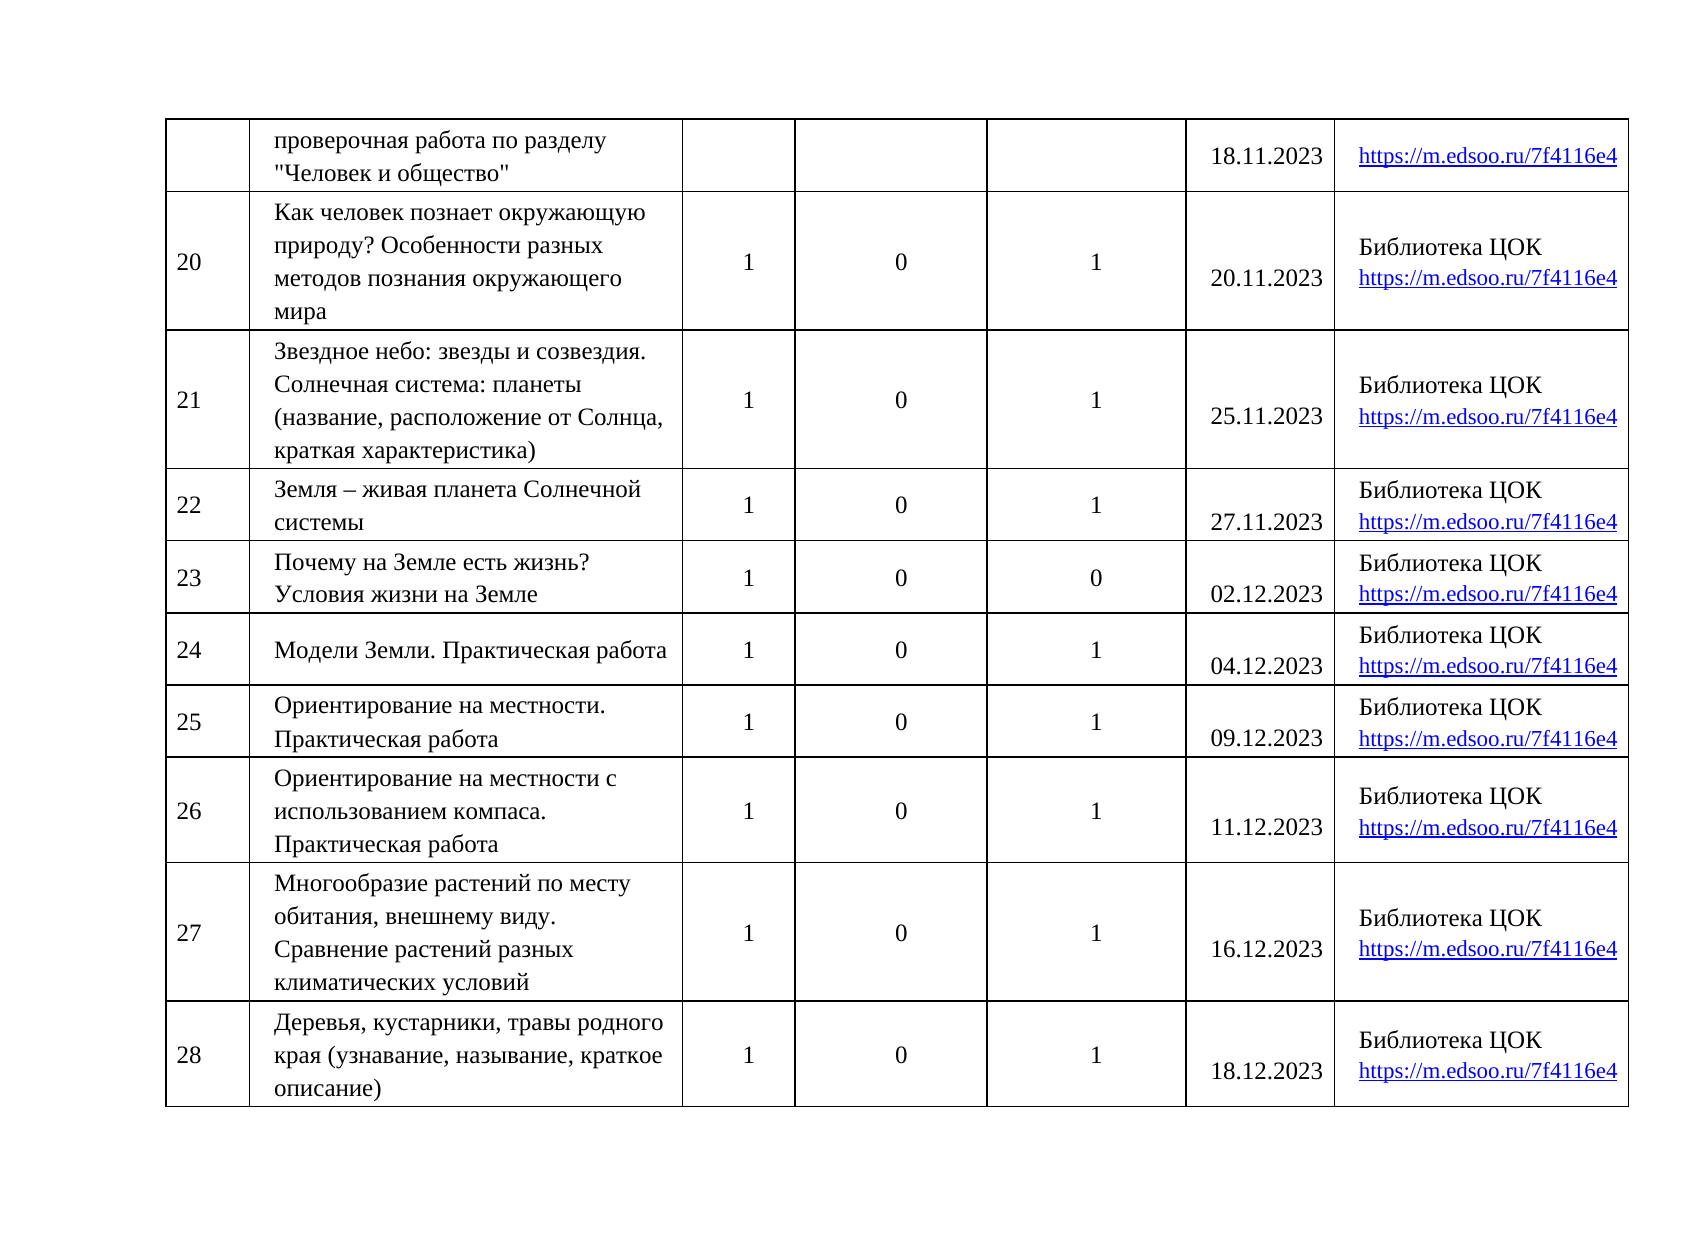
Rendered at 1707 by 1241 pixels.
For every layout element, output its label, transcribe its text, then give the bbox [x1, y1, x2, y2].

table_cell Ориентирование на местности. Практическая работа [250, 686, 682, 756]
table_cell 18.12.2023 [1187, 1002, 1334, 1106]
table_cell 1 [796, 120, 986, 191]
table_cell 0 [796, 863, 986, 1000]
table_cell 1 [683, 469, 794, 540]
table_cell Земля – живая планета Солнечной системы [250, 469, 682, 540]
table_cell 1 [683, 1002, 794, 1106]
table_cell 1 [988, 614, 1185, 684]
table_cell 18.11.2023 [1187, 120, 1334, 191]
table_cell 1 [988, 331, 1185, 467]
table_cell 1 [988, 758, 1185, 862]
table_cell 0 [796, 331, 986, 467]
table_cell 19 [167, 120, 249, 191]
table_cell 1 [683, 192, 794, 329]
table_cell 0 [988, 120, 1185, 191]
table_cell 11.12.2023 [1187, 758, 1334, 862]
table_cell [1335, 192, 1628, 329]
table_cell 1 [683, 614, 794, 684]
table_cell 0 [796, 758, 986, 862]
table_cell Библиотека ЦОК https://m.edsoo.ru/7f4116e4 [1335, 614, 1628, 684]
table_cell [1335, 1002, 1628, 1106]
table_cell 09.12.2023 [1187, 686, 1334, 756]
table_cell Библиотека ЦОК https://m.edsoo.ru/7f4116e4 [1335, 469, 1628, 540]
table_cell 1 [683, 331, 794, 467]
table_cell Многообразие растений по месту обитания, внешнему виду. Сравнение растений разных климатических условий [250, 863, 682, 1000]
table_cell 0 [796, 614, 986, 684]
table_cell Библиотека ЦОК https://m.edsoo.ru/7f4116e4 [1335, 331, 1628, 467]
table_cell 20.11.2023 [1187, 192, 1334, 329]
table_cell 1 [683, 120, 794, 191]
table_cell 27 [167, 863, 249, 1000]
table_cell 23 [167, 541, 249, 612]
table_cell 1 [988, 863, 1185, 1000]
table_cell 24 [167, 614, 249, 684]
table_cell 0 [796, 469, 986, 540]
table_cell Модели Земли. Практическая работа [250, 614, 682, 684]
table_cell 20 [167, 192, 249, 329]
table_cell 1 [988, 192, 1185, 329]
table_cell 0 [796, 541, 986, 612]
table_cell 27.11.2023 [1187, 469, 1334, 540]
table_cell 0 [796, 686, 986, 756]
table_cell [1335, 863, 1628, 1000]
table_cell 04.12.2023 [1187, 614, 1334, 684]
table_cell 0 [796, 1002, 986, 1106]
table_cell 26 [167, 758, 249, 862]
table_cell Ориентирование на местности с использованием компаса. Практическая работа [250, 758, 682, 862]
table_cell 1 [683, 541, 794, 612]
table_cell Деревья, кустарники, травы родного края (узнавание, называние, краткое описание) [250, 1002, 682, 1106]
table_cell 02.12.2023 [1187, 541, 1334, 612]
table_cell 28 [167, 1002, 249, 1106]
table_cell 1 [988, 469, 1185, 540]
table_cell 16.12.2023 [1187, 863, 1334, 1000]
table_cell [250, 120, 682, 191]
table_cell Библиотека ЦОК https://m.edsoo.ru/7f4116e4 [1335, 541, 1628, 612]
table_cell Звездное небо: звезды и созвездия. Солнечная система: планеты (название, расположение от Солнца, краткая характеристика) [250, 331, 682, 467]
table_cell 21 [167, 331, 249, 467]
table_cell Библиотека ЦОК https://m.edsoo.ru/7f4116e4 [1335, 686, 1628, 756]
table_cell 1 [988, 686, 1185, 756]
table_cell Как человек познает окружающую природу? Особенности разных методов познания окружающего мира [250, 192, 682, 329]
table_cell 1 [683, 863, 794, 1000]
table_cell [1335, 120, 1628, 191]
table_cell 25.11.2023 [1187, 331, 1334, 467]
table_cell Почему на Земле есть жизнь? Условия жизни на Земле [250, 541, 682, 612]
table_cell 25 [167, 686, 249, 756]
table_cell 0 [796, 192, 986, 329]
table_cell 22 [167, 469, 249, 540]
table_cell 1 [988, 1002, 1185, 1106]
table_cell Библиотека ЦОК https://m.edsoo.ru/7f4116e4 [1335, 758, 1628, 862]
table_cell 1 [683, 686, 794, 756]
table_cell 1 [683, 758, 794, 862]
table_cell 0 [988, 541, 1185, 612]
